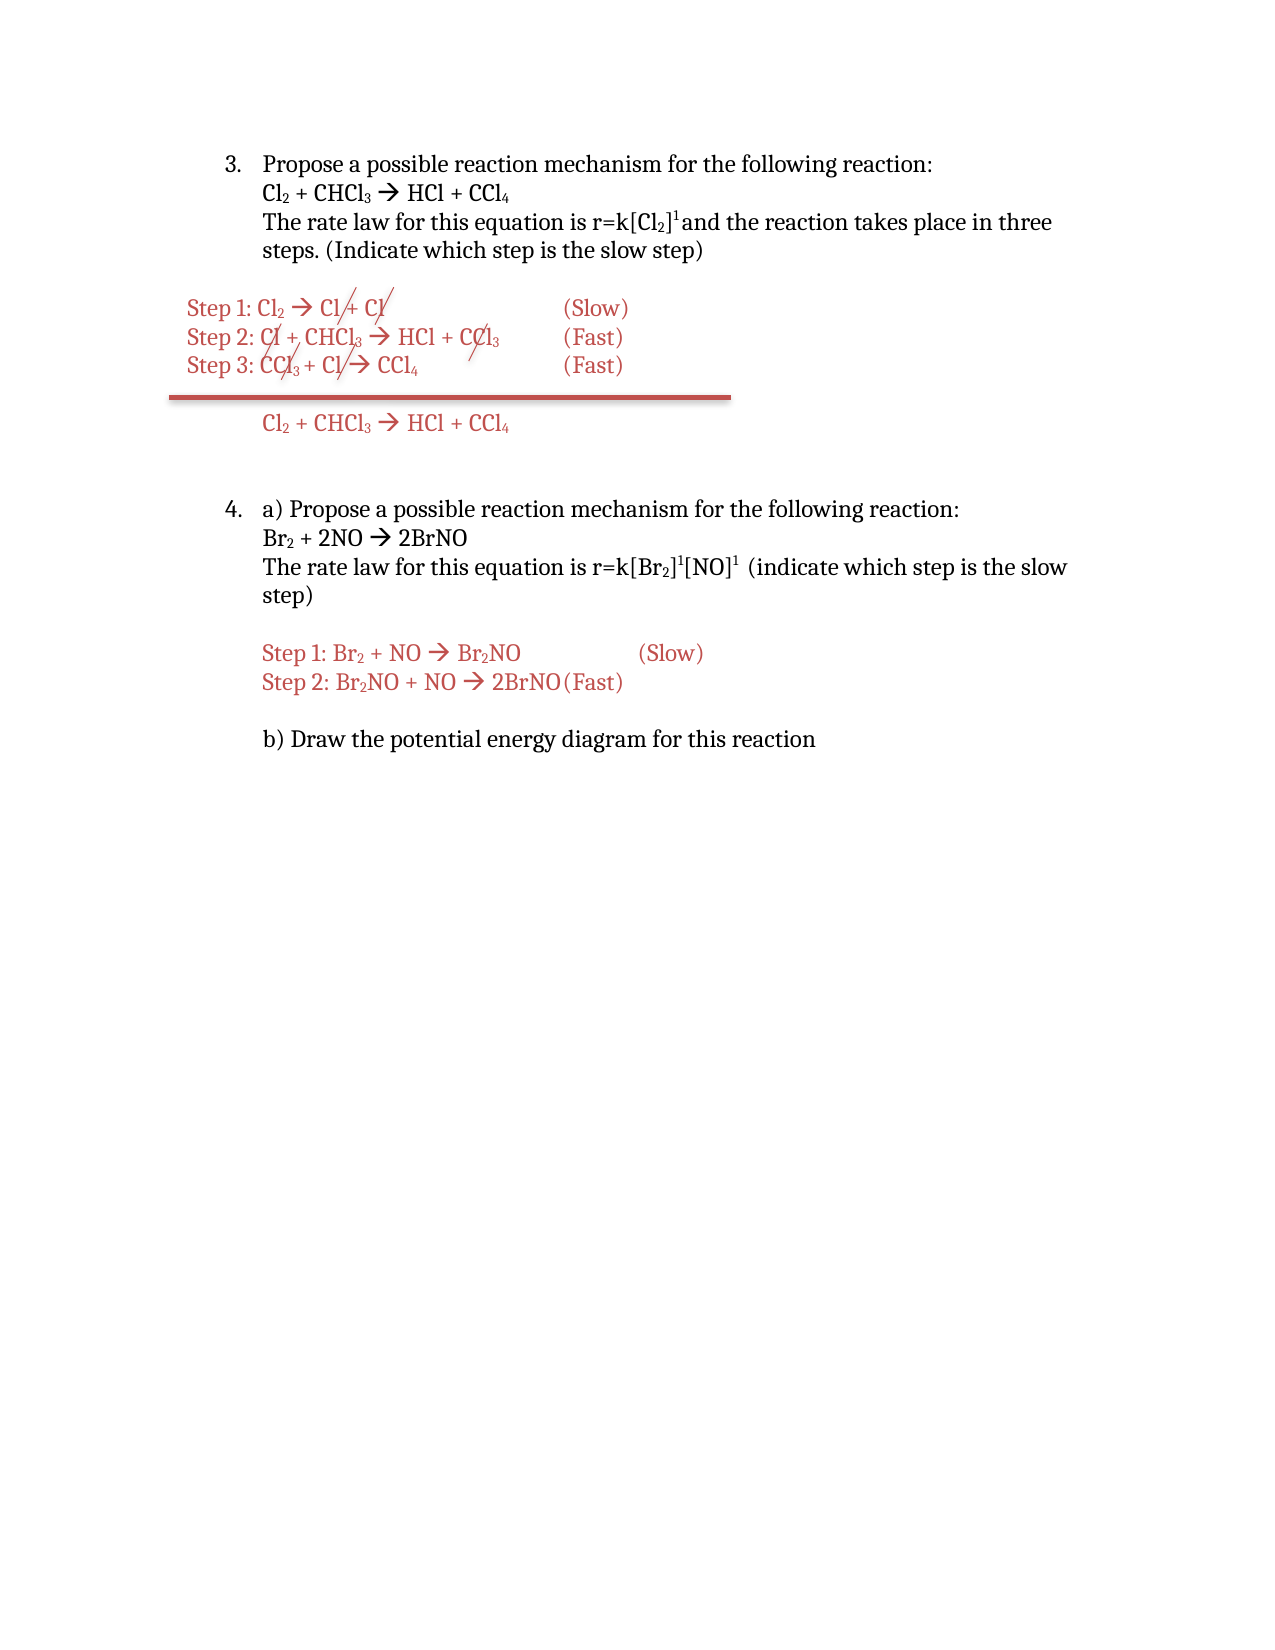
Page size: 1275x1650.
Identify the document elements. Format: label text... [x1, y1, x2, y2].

text b) Draw the potential energy diagram for this reaction [187, 725, 1087, 754]
text Step 1: Cl2 Cl + Cl (Slow) [381, 294, 1087, 322]
list Propose a possible reaction mechanism for the following reaction: [225, 150, 1087, 179]
text Step 1: Br2 + NO Br2NO (Slow) [262, 639, 1087, 667]
text Cl2 + CHCl3 HCl + CCl4 [262, 409, 1087, 437]
text Step 2: Cl + CHCl3 HCl + CCl3 (Fast) [187, 322, 1087, 351]
text Step 2: Br2NO + NO 2BrNO (Fast) [262, 667, 1087, 696]
text Step 1: Cl2 Cl + Cl (Slow) [187, 294, 349, 322]
text Step 3: CCl3 + Cl CCl4 (Fast) [287, 351, 348, 380]
text The rate law for this equation is r=k[Cl2]1 and the reaction takes place in three steps. (Indicate which step is the slow step) [262, 207, 1087, 265]
text Cl2 + CHCl3 HCl + CCl4 [262, 179, 1087, 207]
text Step 3: CCl3 + Cl CCl4 (Fast) [187, 351, 292, 380]
text The rate law for this equation is r=k[Br2]1[NO]1 (indicate which step is the slow step) [262, 552, 1087, 610]
text Br2 + 2NO 2BrNO [262, 524, 1087, 552]
list a) Propose a possible reaction mechanism for the following reaction: [225, 495, 1087, 524]
text Step 3: CCl3 + Cl CCl4 (Fast) [343, 351, 1087, 380]
